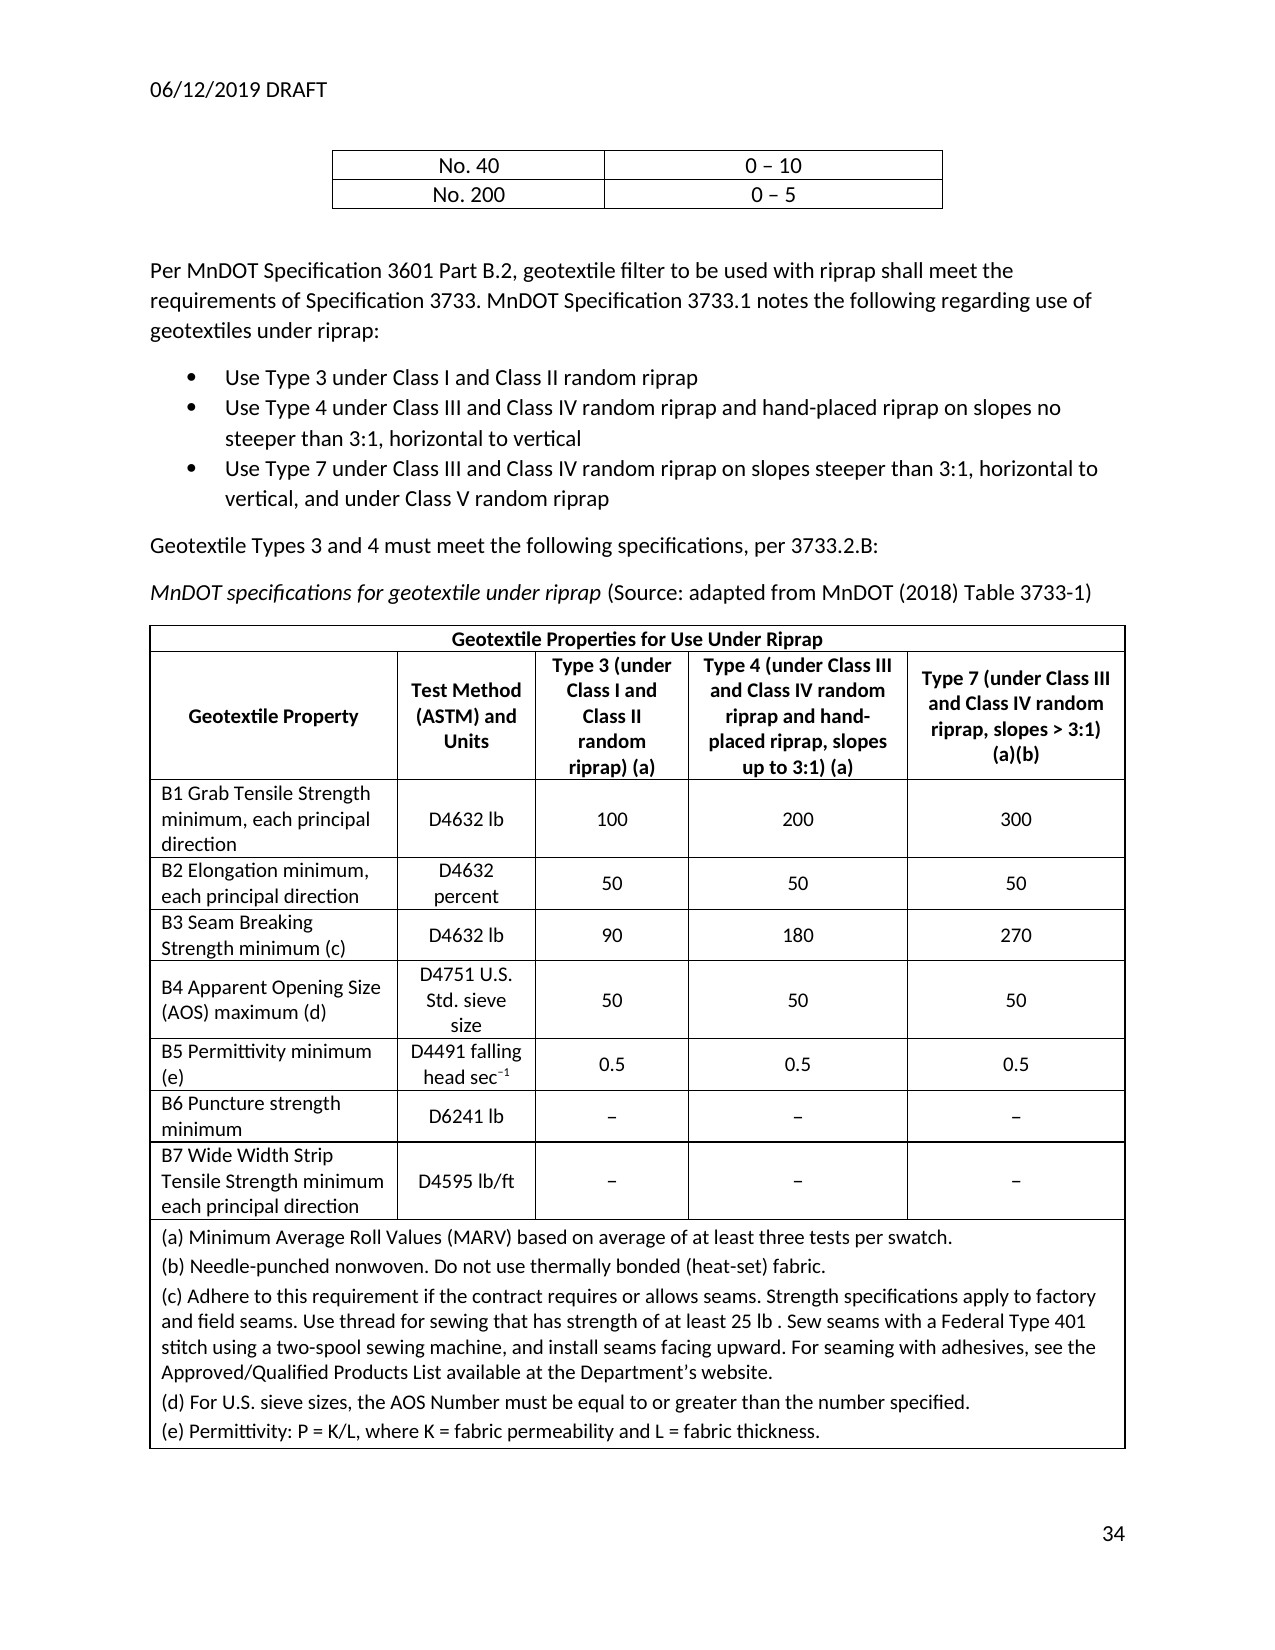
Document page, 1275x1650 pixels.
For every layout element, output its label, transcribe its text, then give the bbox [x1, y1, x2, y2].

table_cell D4632 percent [398, 858, 535, 908]
table_cell D4632 lb [398, 910, 535, 960]
table_cell B6 Puncture strength minimum [151, 1091, 397, 1141]
text MnDOT specifications for geotextile under riprap (Source: adapted from MnDOT (2018) Table 3733-1) [150, 578, 1125, 606]
table_cell B4 Apparent Opening Size (AOS) maximum (d) [151, 961, 397, 1038]
table_cell B1 Grab Tensile Strength minimum, each principal direction [151, 780, 397, 857]
table_cell D4632 lb [398, 780, 535, 857]
table_cell 50 [908, 961, 1124, 1038]
list Use Type 7 under Class III and Class IV random riprap on slopes steeper than 3:1, horizontal to vertical, and under Class V random riprap [187, 454, 1125, 512]
table_cell D6241 lb [398, 1091, 535, 1141]
text Per MnDOT Specification 3601 Part B.2, geotextile filter to be used with riprap shall meet the requirements of Specification 3733. MnDOT Specification 3733.1 notes the following regarding use of geotextiles under riprap: [150, 256, 1125, 344]
table_cell 0.5 [689, 1039, 907, 1089]
table_cell Type 7 (under Class III and Class IV random riprap, slopes > 3:1) (a)(b) [908, 652, 1124, 779]
table_cell – [536, 1091, 688, 1141]
table_cell 180 [689, 910, 907, 960]
table_header Geotextile Properties for Use Under Riprap [151, 626, 1124, 651]
table_cell – [689, 1091, 907, 1141]
list Use Type 4 under Class III and Class IV random riprap and hand-placed riprap on slopes no steeper than 3:1, horizontal to vertical [187, 393, 1125, 452]
table_cell B3 Seam Breaking Strength minimum (c) [151, 910, 397, 960]
list Use Type 3 under Class I and Class II random riprap [187, 363, 1125, 391]
table_cell – [689, 1143, 907, 1219]
table_cell Geotextile Property [151, 652, 397, 779]
table_cell Type 3 (under Class I and Class II random riprap) (a) [536, 652, 688, 779]
table_cell B5 Permittivity minimum (e) [151, 1039, 397, 1089]
table_cell D4491 falling head sec−1 [398, 1039, 535, 1089]
table_cell D4595 lb/ft [398, 1143, 535, 1219]
table_cell D4751 U.S. Std. sieve size [398, 961, 535, 1038]
table_cell 50 [689, 961, 907, 1038]
table_cell 90 [536, 910, 688, 960]
table_cell 50 [536, 858, 688, 908]
table_cell 100 [536, 780, 688, 857]
table_cell 50 [689, 858, 907, 908]
table_cell (a) Minimum Average Roll Values (MARV) based on average of at least three tests per swatch. (b) Needle-punched nonwoven. Do not use thermally bonded (heat-set) fabric. (c) Adhere to this requirement if the contract requires or allows seams. Strength specifications apply to factory and field seams. Use thread for sewing that has strength of at least 25 lb . Sew seams with a Federal Type 401 stitch using a two-spool sewing machine, and install seams facing upward. For seaming with adhesives, see the Approved/Qualified Products List available at the Department’s website. (d) For U.S. sieve sizes, the AOS Number must be equal to or greater than the number specified. (e) Permittivity: P = K/L, where K = fabric permeability and L = fabric thickness. [151, 1220, 1124, 1448]
table_cell 50 [908, 858, 1124, 908]
table_cell B2 Elongation minimum, each principal direction [151, 858, 397, 908]
table_cell 270 [908, 910, 1124, 960]
table_cell B7 Wide Width Strip Tensile Strength minimum each principal direction [151, 1143, 397, 1219]
table_cell 0 – 10 [605, 151, 942, 179]
table_cell 300 [908, 780, 1124, 857]
text Geotextile Types 3 and 4 must meet the following specifications, per 3733.2.B: [150, 531, 1125, 559]
table_cell 50 [536, 961, 688, 1038]
table_cell No. 40 [333, 151, 604, 179]
table_cell 0.5 [536, 1039, 688, 1089]
table_cell Test Method (ASTM) and Units [398, 652, 535, 779]
table_cell 200 [689, 780, 907, 857]
table_cell – [908, 1091, 1124, 1141]
table_cell – [536, 1143, 688, 1219]
table_cell No. 200 [333, 180, 604, 208]
table_cell – [908, 1143, 1124, 1219]
table_cell 0 – 5 [605, 180, 942, 208]
table_cell Type 4 (under Class III and Class IV random riprap and hand-placed riprap, slopes up to 3:1) (a) [689, 652, 907, 779]
table_cell 0.5 [908, 1039, 1124, 1089]
